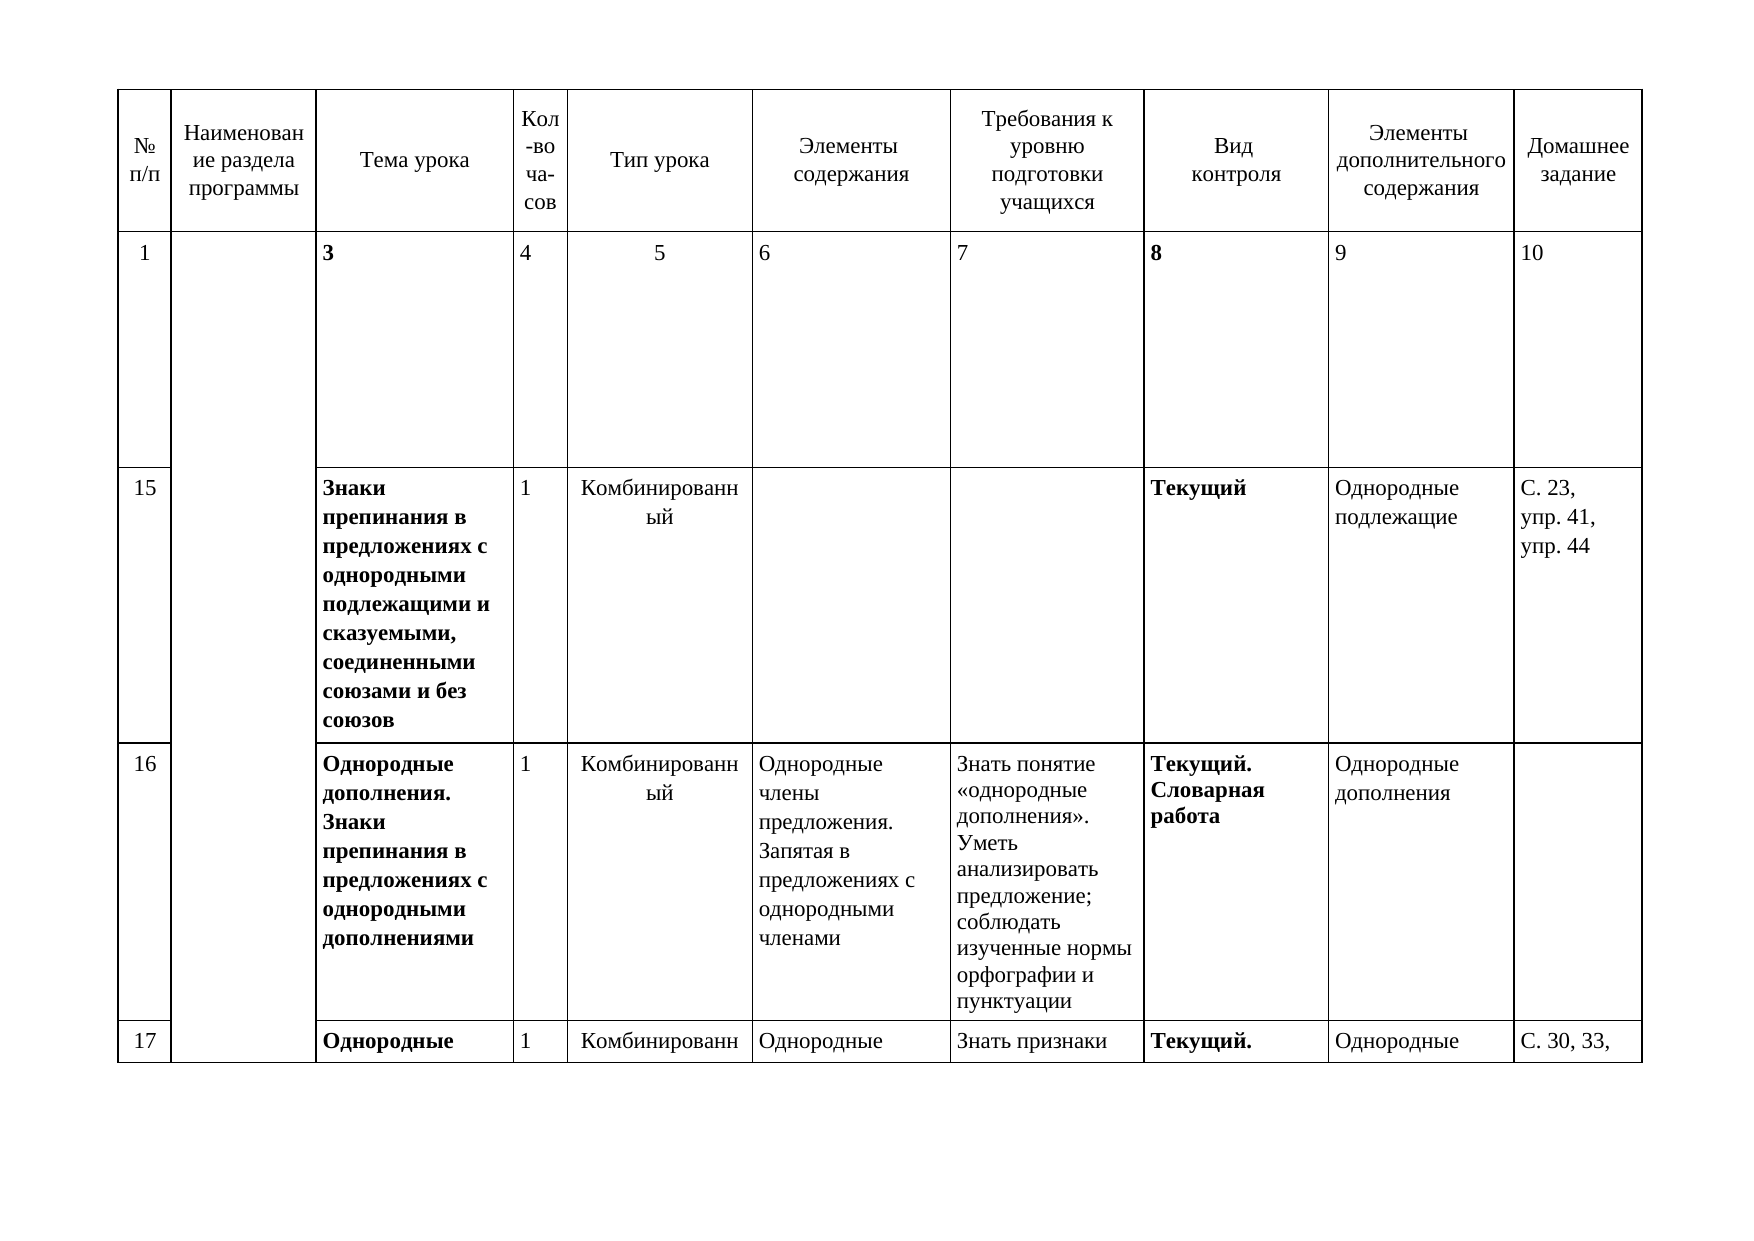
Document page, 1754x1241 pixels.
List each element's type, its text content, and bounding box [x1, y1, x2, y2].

table_cell 4 [514, 232, 567, 467]
table_cell Однородные дополнения. Знаки препинания в предложениях с однородными дополнениями [317, 744, 513, 1020]
table_header Элементы содержания [753, 90, 950, 231]
table_cell С. 30, 33, сведения о языке, упр. 62 [1515, 1021, 1641, 1061]
table_header Кол-во ча-сов [514, 90, 567, 231]
table_cell Однородные дополнения [1329, 744, 1513, 1020]
table_cell 1 [514, 744, 567, 1020]
table_cell С. 23, упр. 41, упр. 44 [1515, 468, 1641, 742]
table_header Домашнее задание [1515, 90, 1641, 231]
table_cell 9 [1329, 232, 1513, 467]
table_cell 10 [1515, 232, 1641, 467]
table_cell Знать признаки однородных членов предложения. Уметь расставлять знаки препинания в предложениях с однородными членами [951, 1021, 1143, 1061]
table_cell [753, 468, 950, 742]
table_header Тема урока [317, 90, 513, 231]
table_cell Текущий [1145, 468, 1328, 742]
table_cell Однородные члены предложения. Запятая в предложениях с однородными членами [753, 744, 950, 1020]
table_cell Текущий. Фронтальный опрос [1145, 1021, 1328, 1061]
table_cell Однородные подлежащие [1329, 468, 1513, 742]
table_cell Комбинированный [568, 1021, 752, 1061]
table_cell 6 [753, 232, 950, 467]
table_cell Знаки препинания в предложениях с однородными подлежащими и сказуемыми, соединенными союзами и без союзов [317, 468, 513, 742]
table_header Элементы дополнительного содержания [1329, 90, 1513, 231]
table_cell 5 [568, 232, 752, 467]
table_header Требования к уровню подготовки учащихся [951, 90, 1143, 231]
table_cell Комбинированный [568, 744, 752, 1020]
table_cell 15 [119, 468, 170, 742]
table_header № п/п [119, 90, 170, 231]
table_cell 3 [317, 232, 513, 467]
table_cell 1 [119, 232, 170, 467]
table_cell Однородные обстоятельства [1329, 1021, 1513, 1061]
table_cell Знать понятие «однородные дополнения». Уметь анализировать предложение; соблюдать изученные нормы орфографии и пунктуации [951, 744, 1143, 1020]
table_header Вид контроля [1145, 90, 1328, 231]
table_cell 7 [951, 232, 1143, 467]
table_header Тип урока [568, 90, 752, 231]
table_cell 16 [119, 744, 170, 1020]
table_cell 8 [1145, 232, 1328, 467]
table_cell [951, 468, 1143, 742]
table_cell Однородные обстоятельства. Знаки препинания в предложениях с однородными обстоятельствами [317, 1021, 513, 1061]
table_cell 1 [514, 1021, 567, 1061]
table_cell Комбинированный [568, 468, 752, 742]
table_cell 17 [119, 1021, 170, 1061]
table_cell [1515, 744, 1641, 1020]
table_cell 1 [514, 468, 567, 742]
table_header Наименование раздела программы [172, 90, 315, 231]
table_cell Однородные члены предложения. Запятая в предложениях с однородными членами [753, 1021, 950, 1061]
table_cell Текущий. Словарная работа [1145, 744, 1328, 1020]
